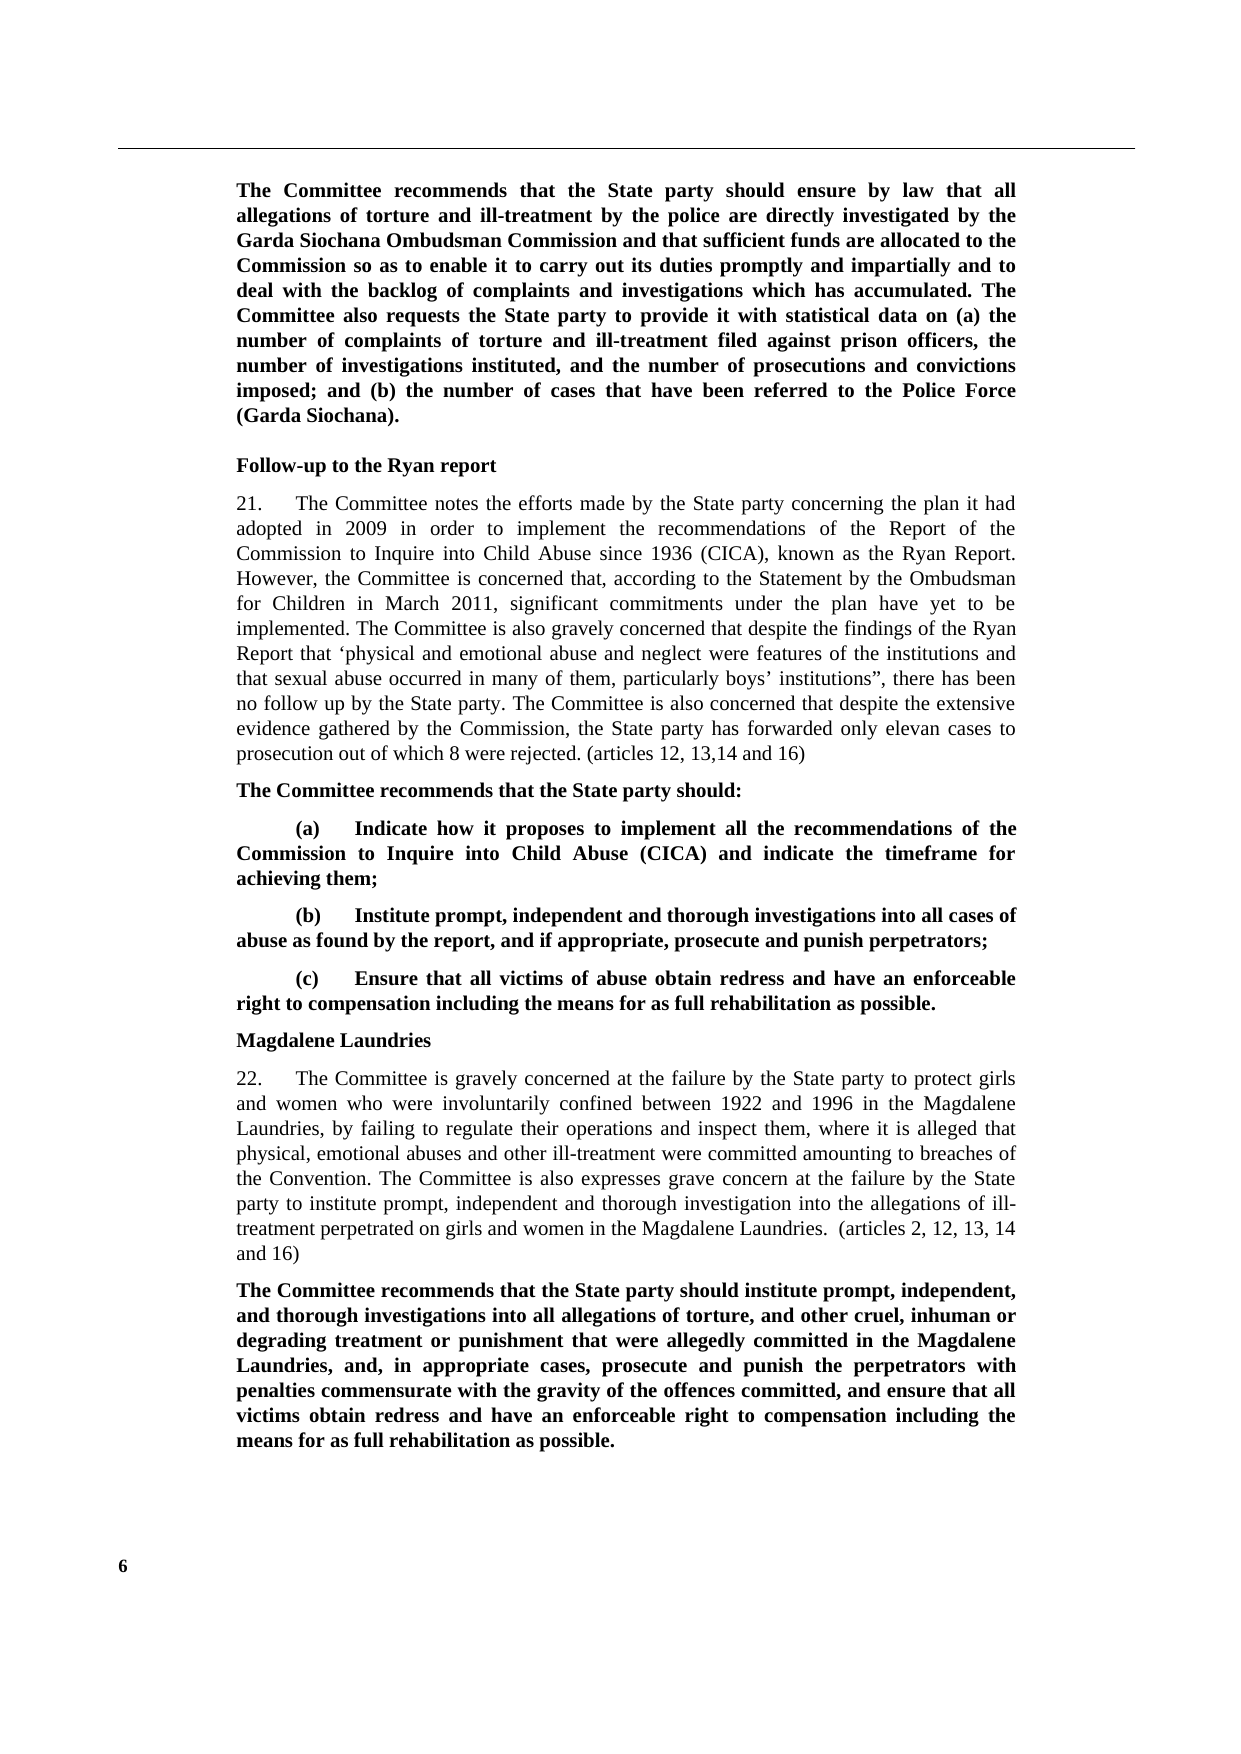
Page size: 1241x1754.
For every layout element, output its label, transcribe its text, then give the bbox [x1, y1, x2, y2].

text 22. The Committee is gravely concerned at the failure by the State party to protect girls and women who were involuntarily confined between 1922 and 1996 in the Magdalene Laundries, by failing to regulate their operations and inspect them, where it is alleged that physical, emotional abuses and other ill-treatment were committed amounting to breaches of the Convention. The Committee is also expresses grave concern at the failure by the State party to institute prompt, independent and thorough investigation into the allegations of ill-treatment perpetrated on girls and women in the Magdalene Laundries. (articles 2, 12, 13, 14 and 16) [236, 1065, 1017, 1265]
text The Committee recommends that the State party should: [236, 777, 1017, 802]
text Follow-up to the Ryan report [118, 452, 1017, 477]
text The Committee recommends that the State party should institute prompt, independent, and thorough investigations into all allegations of torture, and other cruel, inhuman or degrading treatment or punishment that were allegedly committed in the Magdalene Laundries, and, in appropriate cases, prosecute and punish the perpetrators with penalties commensurate with the gravity of the offences committed, and ensure that all victims obtain redress and have an enforceable right to compensation including the means for as full rehabilitation as possible. [236, 1277, 1017, 1452]
text (a) Indicate how it proposes to implement all the recommendations of the Commission to Inquire into Child Abuse (CICA) and indicate the timeframe for achieving them; [236, 815, 1017, 890]
text (b) Institute prompt, independent and thorough investigations into all cases of abuse as found by the report, and if appropriate, prosecute and punish perpetrators; [236, 902, 1017, 952]
text (c) Ensure that all victims of abuse obtain redress and have an enforceable right to compensation including the means for as full rehabilitation as possible. [236, 965, 1017, 1015]
text 21. The Committee notes the efforts made by the State party concerning the plan it had adopted in 2009 in order to implement the recommendations of the Report of the Commission to Inquire into Child Abuse since 1936 (CICA), known as the Ryan Report. However, the Committee is concerned that, according to the Statement by the Ombudsman for Children in March 2011, significant commitments under the plan have yet to be implemented. The Committee is also gravely concerned that despite the findings of the Ryan Report that ‘physical and emotional abuse and neglect were features of the institutions and that sexual abuse occurred in many of them, particularly boys’ institutions”, there has been no follow up by the State party. The Committee is also concerned that despite the extensive evidence gathered by the Commission, the State party has forwarded only elevan cases to prosecution out of which 8 were rejected. (articles 12, 13,14 and 16) [236, 490, 1017, 765]
text The Committee recommends that the State party should ensure by law that all allegations of torture and ill-treatment by the police are directly investigated by the Garda Siochana Ombudsman Commission and that sufficient funds are allocated to the Commission so as to enable it to carry out its duties promptly and impartially and to deal with the backlog of complaints and investigations which has accumulated. The Committee also requests the State party to provide it with statistical data on (a) the number of complaints of torture and ill-treatment filed against prison officers, the number of investigations instituted, and the number of prosecutions and convictions imposed; and (b) the number of cases that have been referred to the Police Force (Garda Siochana). [236, 177, 1017, 427]
text Magdalene Laundries [236, 1027, 1017, 1052]
